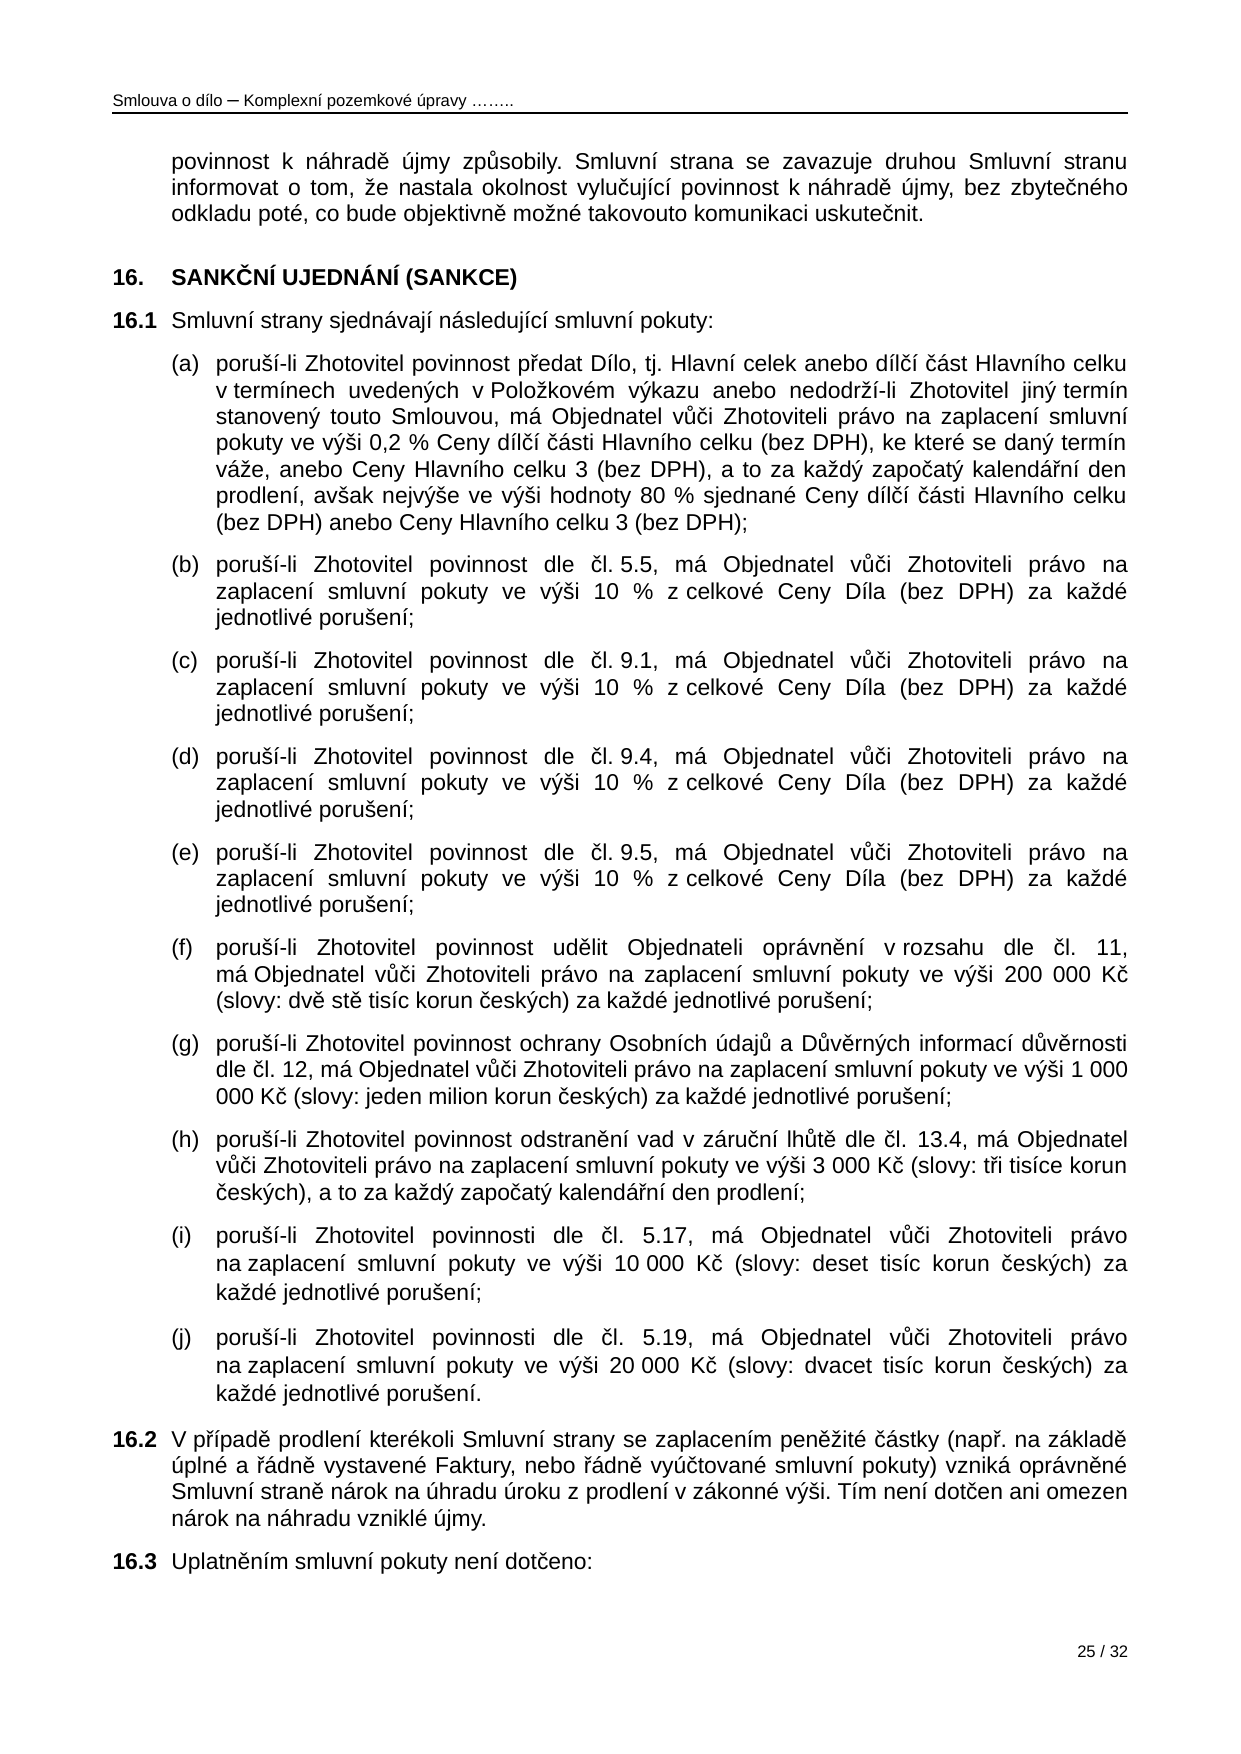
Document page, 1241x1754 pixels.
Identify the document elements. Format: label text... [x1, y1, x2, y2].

text poruší-li Zhotovitel povinnost ochrany Osobních údajů a Důvěrných informací důvěrnosti dle čl. 12, má Objednatel vůči Zhotoviteli právo na zaplacení smluvní pokuty ve výši 1 000 000 Kč (slovy: jeden milion korun českých) za každé jednotlivé porušení; [171, 1030, 1128, 1109]
text Smluvní strany sjednávají následující smluvní pokuty: [112, 307, 1128, 334]
list poruší-li Zhotovitel povinnost dle čl. 9.5, má Objednatel vůči Zhotoviteli právo na zaplacení smluvní pokuty ve výši 10 % z celkové Ceny Díla (bez DPH) za každé jednotlivé porušení; [171, 839, 1128, 918]
list poruší-li Zhotovitel povinnost dle čl. 9.1, má Objednatel vůči Zhotoviteli právo na zaplacení smluvní pokuty ve výši 10 % z celkové Ceny Díla (bez DPH) za každé jednotlivé porušení; [171, 647, 1128, 726]
text Sankční ujednání (SANKCE) [112, 264, 1128, 291]
list poruší-li Zhotovitel povinnost dle čl. 9.4, má Objednatel vůči Zhotoviteli právo na zaplacení smluvní pokuty ve výši 10 % z celkové Ceny Díla (bez DPH) za každé jednotlivé porušení; [171, 743, 1128, 822]
text Uplatněním smluvní pokuty není dotčeno: [112, 1548, 1128, 1574]
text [112, 148, 1128, 227]
list poruší-li Zhotovitel povinnost předat Dílo, tj. Hlavní celek anebo dílčí část Hlavního celku v termínech uvedených v Položkovém výkazu anebo nedodrží-li Zhotovitel jiný termín stanovený touto Smlouvou, má Objednatel vůči Zhotoviteli právo na zaplacení smluvní pokuty ve výši 0,2 % Ceny dílčí části Hlavního celku (bez DPH), ke které se daný termín váže, anebo Ceny Hlavního celku 3 (bez DPH), a to za každý započatý kalendářní den prodlení, avšak nejvýše ve výši hodnoty 80 % sjednané Ceny dílčí části Hlavního celku (bez DPH) anebo Ceny Hlavního celku 3 (bez DPH); [171, 350, 1128, 535]
text V případě prodlení kterékoli Smluvní strany se zaplacením peněžité částky (např. na základě úplné a řádně vystavené Faktury, nebo řádně vyúčtované smluvní pokuty) vzniká oprávněné Smluvní straně nárok na úhradu úroku z prodlení v zákonné výši. Tím není dotčen ani omezen nárok na náhradu vzniklé újmy. [112, 1426, 1128, 1531]
text poruší-li Zhotovitel povinnosti dle čl. 5.19, má Objednatel vůči Zhotoviteli právo na zaplacení smluvní pokuty ve výši 10 000 Kč (slovy: deset tisíc korun českých) za každé jednotlivé porušení; [171, 1222, 1128, 1305]
text poruší-li Zhotovitel povinnosti dle čl. 5.21, má Objednatel vůči Zhotoviteli právo na zaplacení smluvní pokuty ve výši 20 000 Kč (slovy: dvacet tisíc korun českých) za každé jednotlivé porušení. [171, 1323, 1128, 1407]
text poruší-li Zhotovitel povinnost udělit Objednateli oprávnění v rozsahu dle čl. 11, má Objednatel vůči Zhotoviteli právo na zaplacení smluvní pokuty ve výši 200 000 Kč (slovy: dvě stě tisíc korun českých) za každé jednotlivé porušení; [171, 934, 1128, 1013]
text poruší-li Zhotovitel povinnost odstranění vad v záruční lhůtě dle čl. 13.4, má Objednatel vůči Zhotoviteli právo na zaplacení smluvní pokuty ve výši 3 000 Kč (slovy: tři tisíce korun českých), a to za každý započatý kalendářní den prodlení; [171, 1126, 1128, 1205]
list poruší-li Zhotovitel povinnost dle čl. 5.5, má Objednatel vůči Zhotoviteli právo na zaplacení smluvní pokuty ve výši 10 % z celkové Ceny Díla (bez DPH) za každé jednotlivé porušení; [171, 551, 1128, 631]
